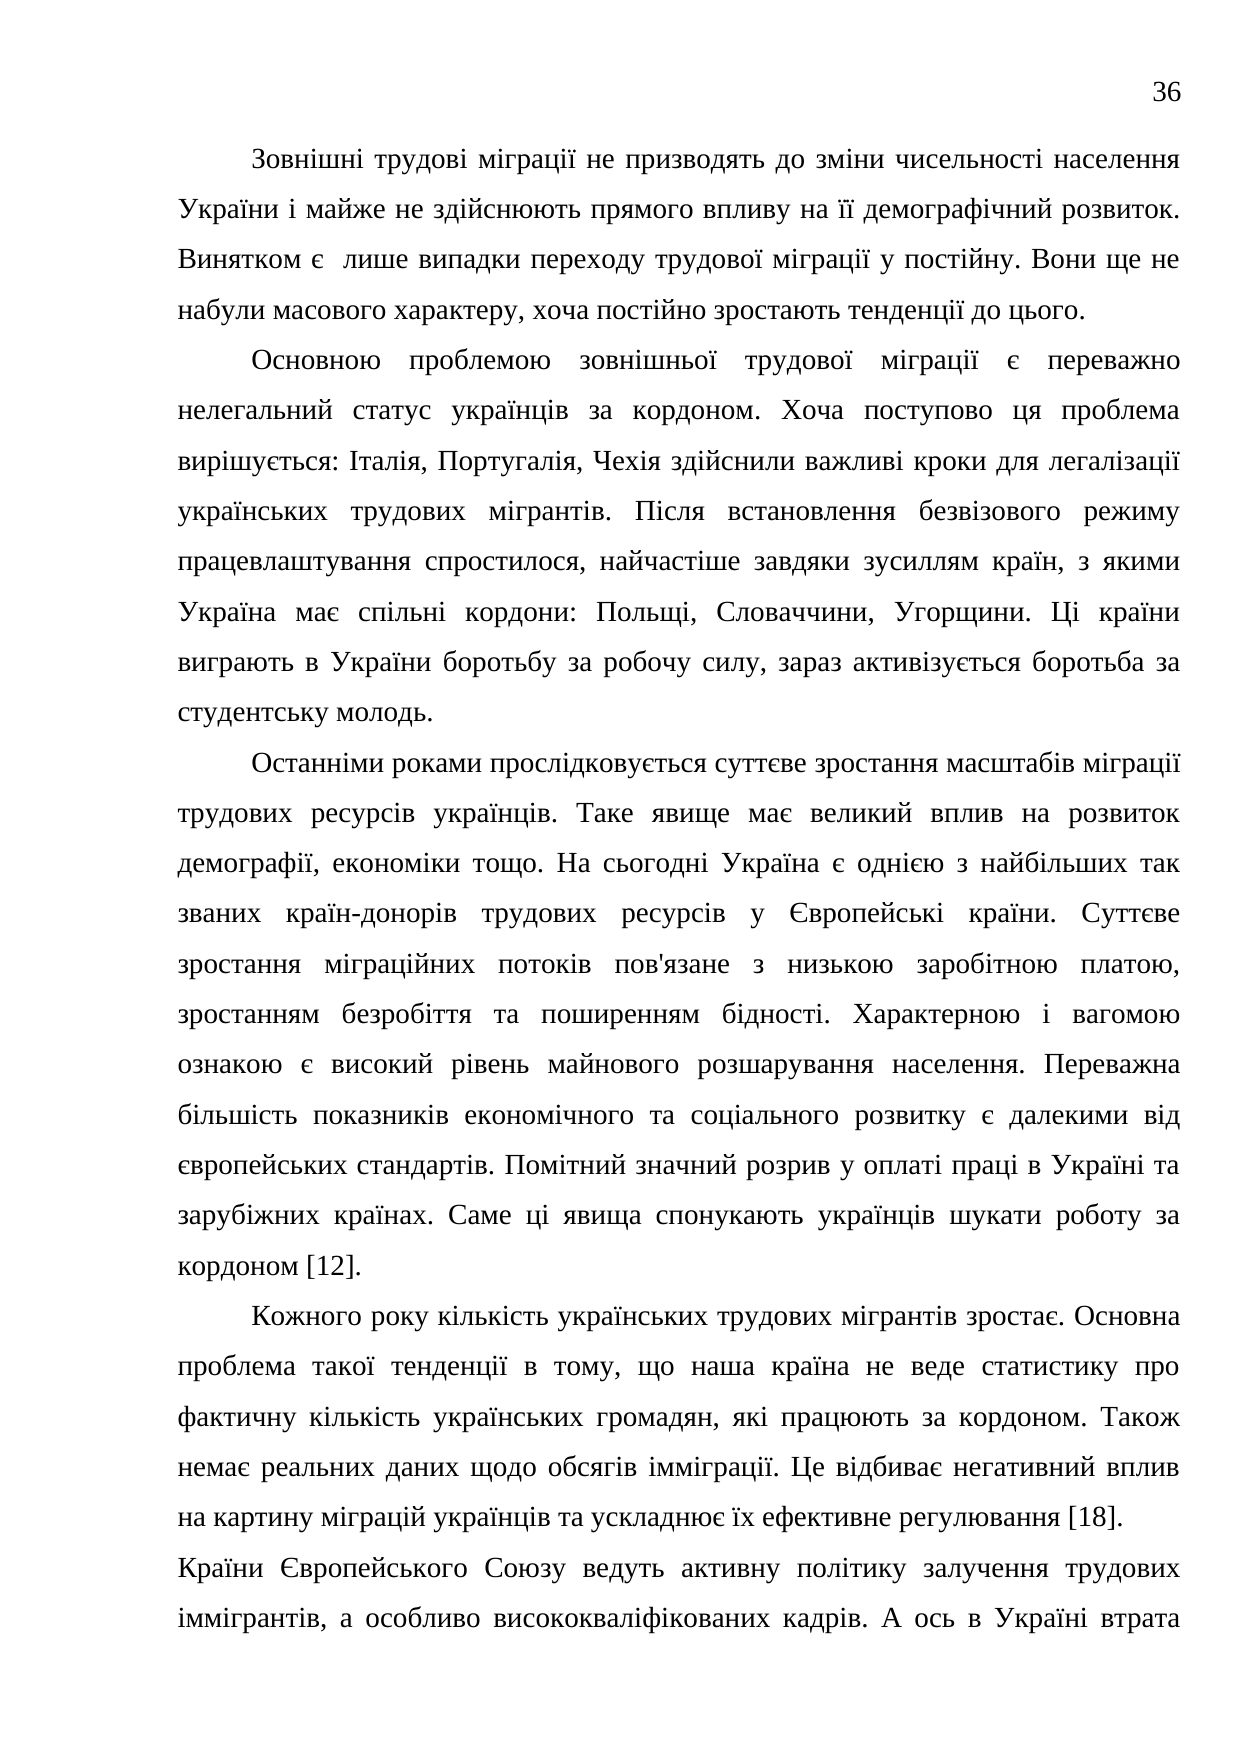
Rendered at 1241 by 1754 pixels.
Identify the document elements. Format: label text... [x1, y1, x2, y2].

text Зовнішні трудові міграції не призводять до зміни чисельності населення України і майже не здійснюють прямого впливу на її демографічний розвиток. Винятком є лише випадки переходу трудової міграції у постійну. Вони ще не набули масового характеру, хоча постійно зростають тенденції до цього. [177, 141, 1181, 325]
text Останніми роками прослідковується суттєве зростання масштабів міграції трудових ресурсів українців. Таке явище має великий вплив на розвиток демографії, економіки тощо. На сьогодні Україна є однією з найбільших так званих країн-донорів трудових ресурсів у Європейські країни. Суттєве зростання міграційних потоків пов'язане з низькою заробітною платою, зростанням безробіття та поширенням бідності. Характерною і вагомою ознакою є високий рівень майнового розшарування населення. Переважна більшість показників економічного та соціального розвитку є далекими від європейських стандартів. Помітний значний розрив у оплаті праці в Україні та зарубіжних країнах. Саме ці явища спонукають українців шукати роботу за кордоном [12]. [177, 745, 1181, 1281]
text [177, 1550, 1181, 1633]
text Кожного року кількість українських трудових мігрантів зростає. Основна проблема такої тенденції в тому, що наша країна не веде статистику про фактичну кількість українських громадян, які працюють за кордоном. Також немає реальних даних щодо обсягів імміграції. Це відбиває негативний вплив на картину міграцій українців та ускладнює їх ефективне регулювання [18]. [177, 1298, 1181, 1533]
text Основною проблемою зовнішньої трудової міграції є переважно нелегальний статус українців за кордоном. Хоча поступово ця проблема вирішується: Італія, Португалія, Чехія здійснили важливі кроки для легалізації українських трудових мігрантів. Після встановлення безвізового режиму працевлаштування спростилося, найчастіше завдяки зусиллям країн, з якими Україна має спільні кордони: Польщі, Словаччини, Угорщини. Ці країни виграють в України боротьбу за робочу силу, зараз активізується боротьба за студентську молодь. [177, 342, 1181, 728]
